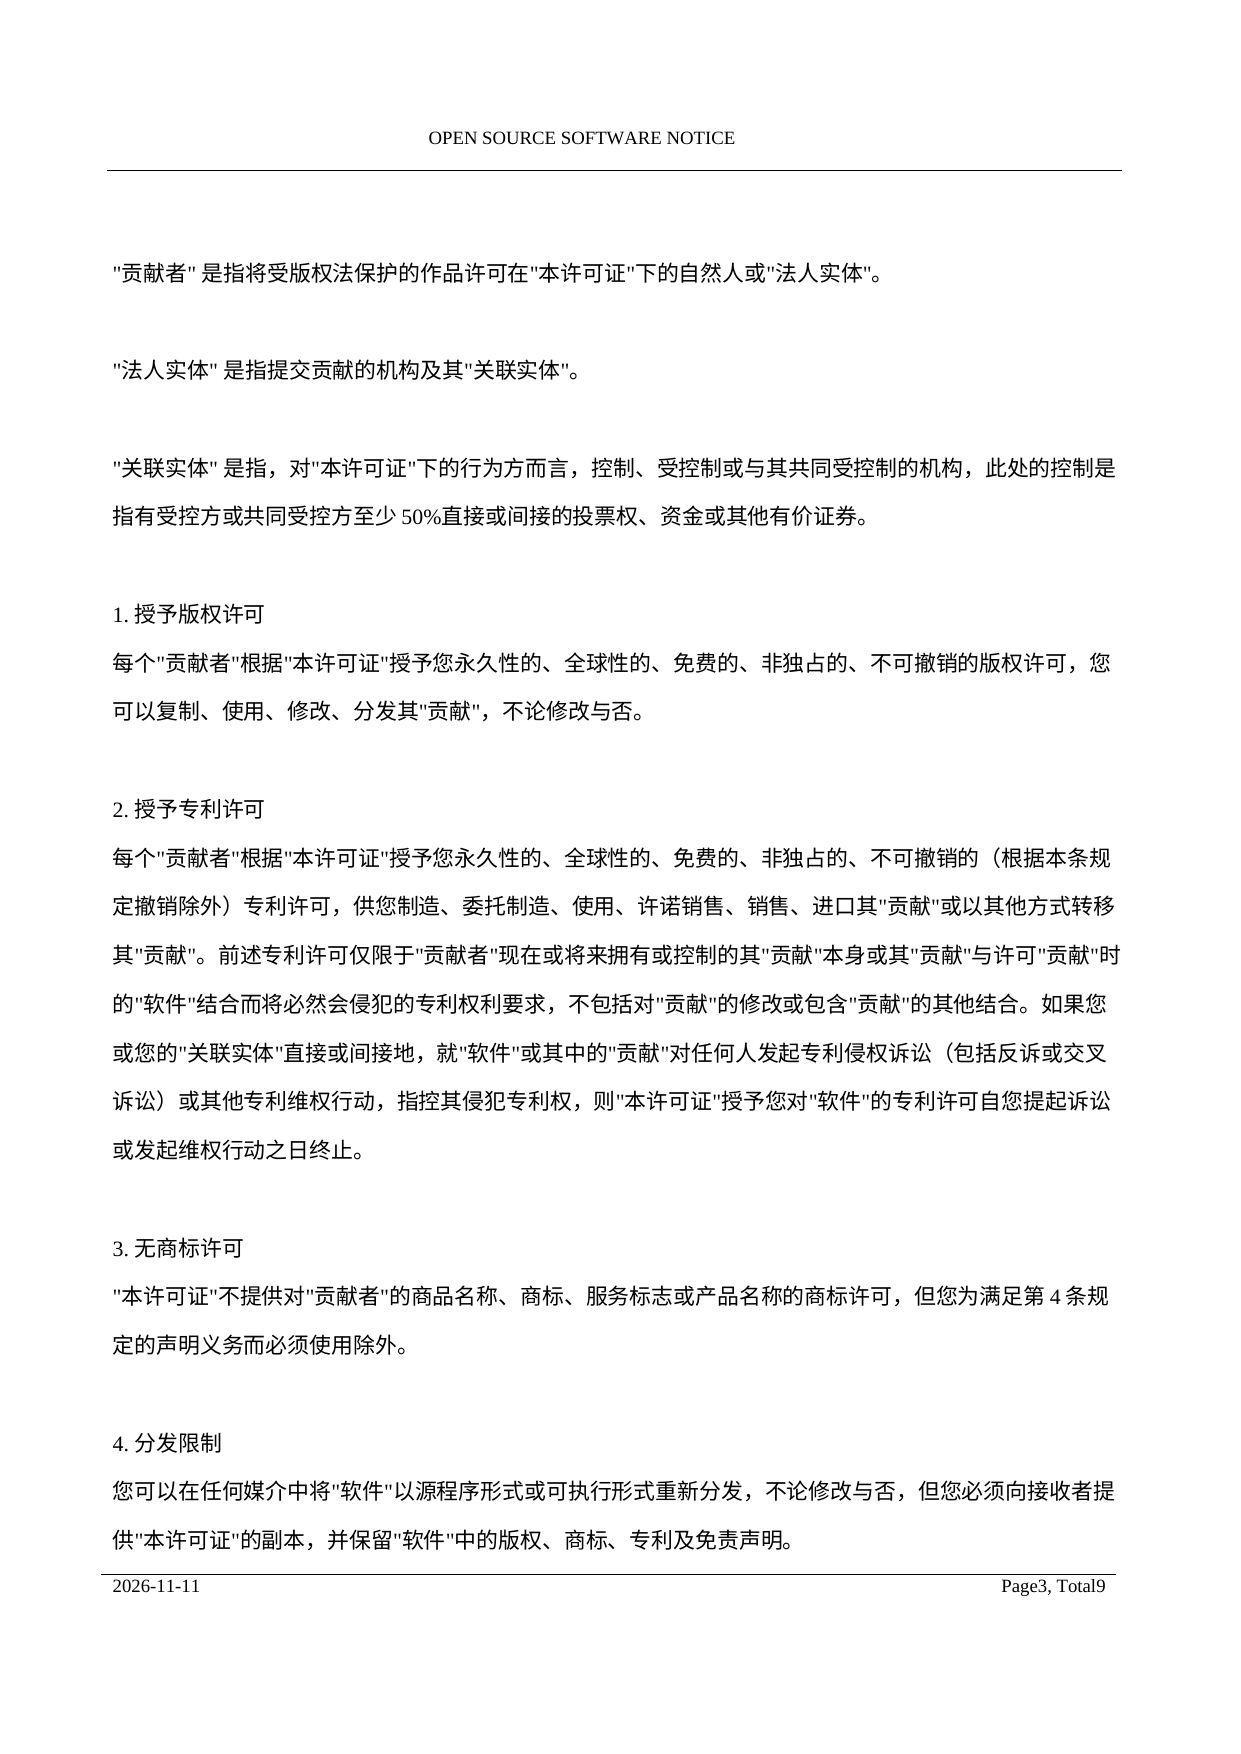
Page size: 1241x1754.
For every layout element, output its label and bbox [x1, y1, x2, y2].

text [112, 206, 1128, 1555]
